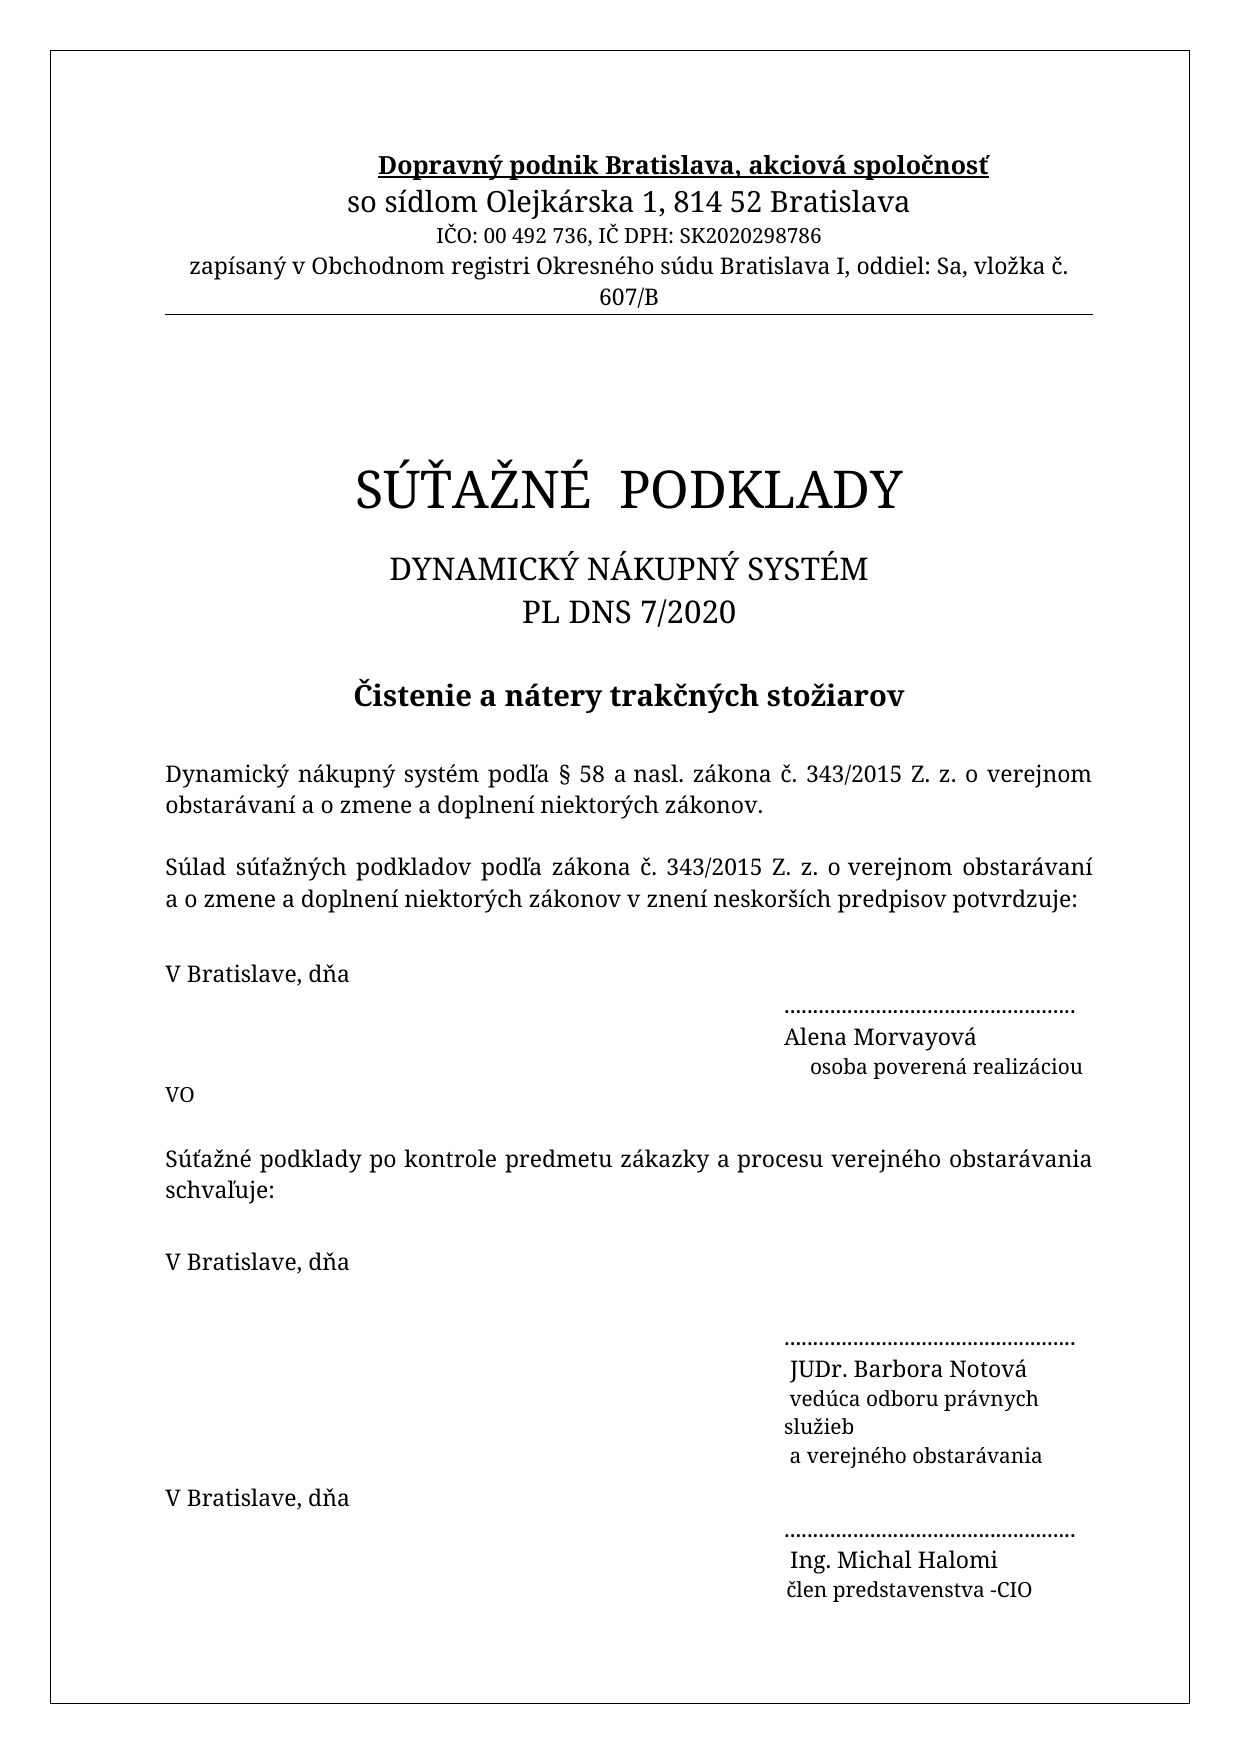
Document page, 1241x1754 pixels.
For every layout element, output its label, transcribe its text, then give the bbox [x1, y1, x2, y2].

text DYNAMICKÝ NÁKUPNÝ SYSTÉM [165, 547, 1093, 590]
text ................................................... [784, 1321, 1093, 1353]
text Ing. Michal Halomi [784, 1544, 1093, 1575]
text osoba poverená realizáciou VO [165, 1052, 1093, 1109]
text JUDr. Barbora Notová [784, 1353, 1093, 1384]
text Súťažné podklady po kontrole predmetu zákazky a procesu verejného obstarávania schvaľuje: [165, 1143, 1093, 1205]
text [784, 1513, 1093, 1544]
text IČO: 00 492 736, IČ DPH: SK2020298786 [165, 221, 1093, 250]
subtitle Dopravný podnik Bratislava, akciová spoločnosť [239, 147, 1093, 182]
text Súlad súťažných podkladov podľa zákona č. 343/2015 Z. z. o verejnom obstarávaní a o zmene a doplnení niektorých zákonov v znení neskorších predpisov potvrdzuje: [165, 851, 1093, 914]
text člen predstavenstva -CIO [165, 1575, 1093, 1604]
text V Bratislave, dňa [165, 1246, 1093, 1278]
text Čistenie a nátery trakčných stožiarov [165, 675, 1093, 715]
text PL DNS 7/2020 [165, 590, 1093, 633]
text ................................................... [784, 989, 1093, 1021]
text SÚŤAŽNÉ PODKLADY [165, 452, 1093, 523]
text Dynamický nákupný systém podľa § 58 a nasl. zákona č. 343/2015 Z. z. o verejnom obstarávaní a o zmene a doplnení niektorých zákonov. [165, 757, 1093, 820]
text vedúca odboru právnych služieb [784, 1384, 1093, 1441]
text a verejného obstarávania [784, 1441, 1093, 1469]
text Alena Morvayová [784, 1021, 1093, 1052]
text so sídlom Olejkárska 1, 814 52 Bratislava [165, 182, 1093, 221]
text zapísaný v Obchodnom registri Okresného súdu Bratislava I, oddiel: Sa, vložka č. 607/B [165, 250, 1093, 314]
text V Bratislave, dňa [165, 958, 1093, 989]
text V Bratislave, dňa [165, 1482, 1093, 1513]
